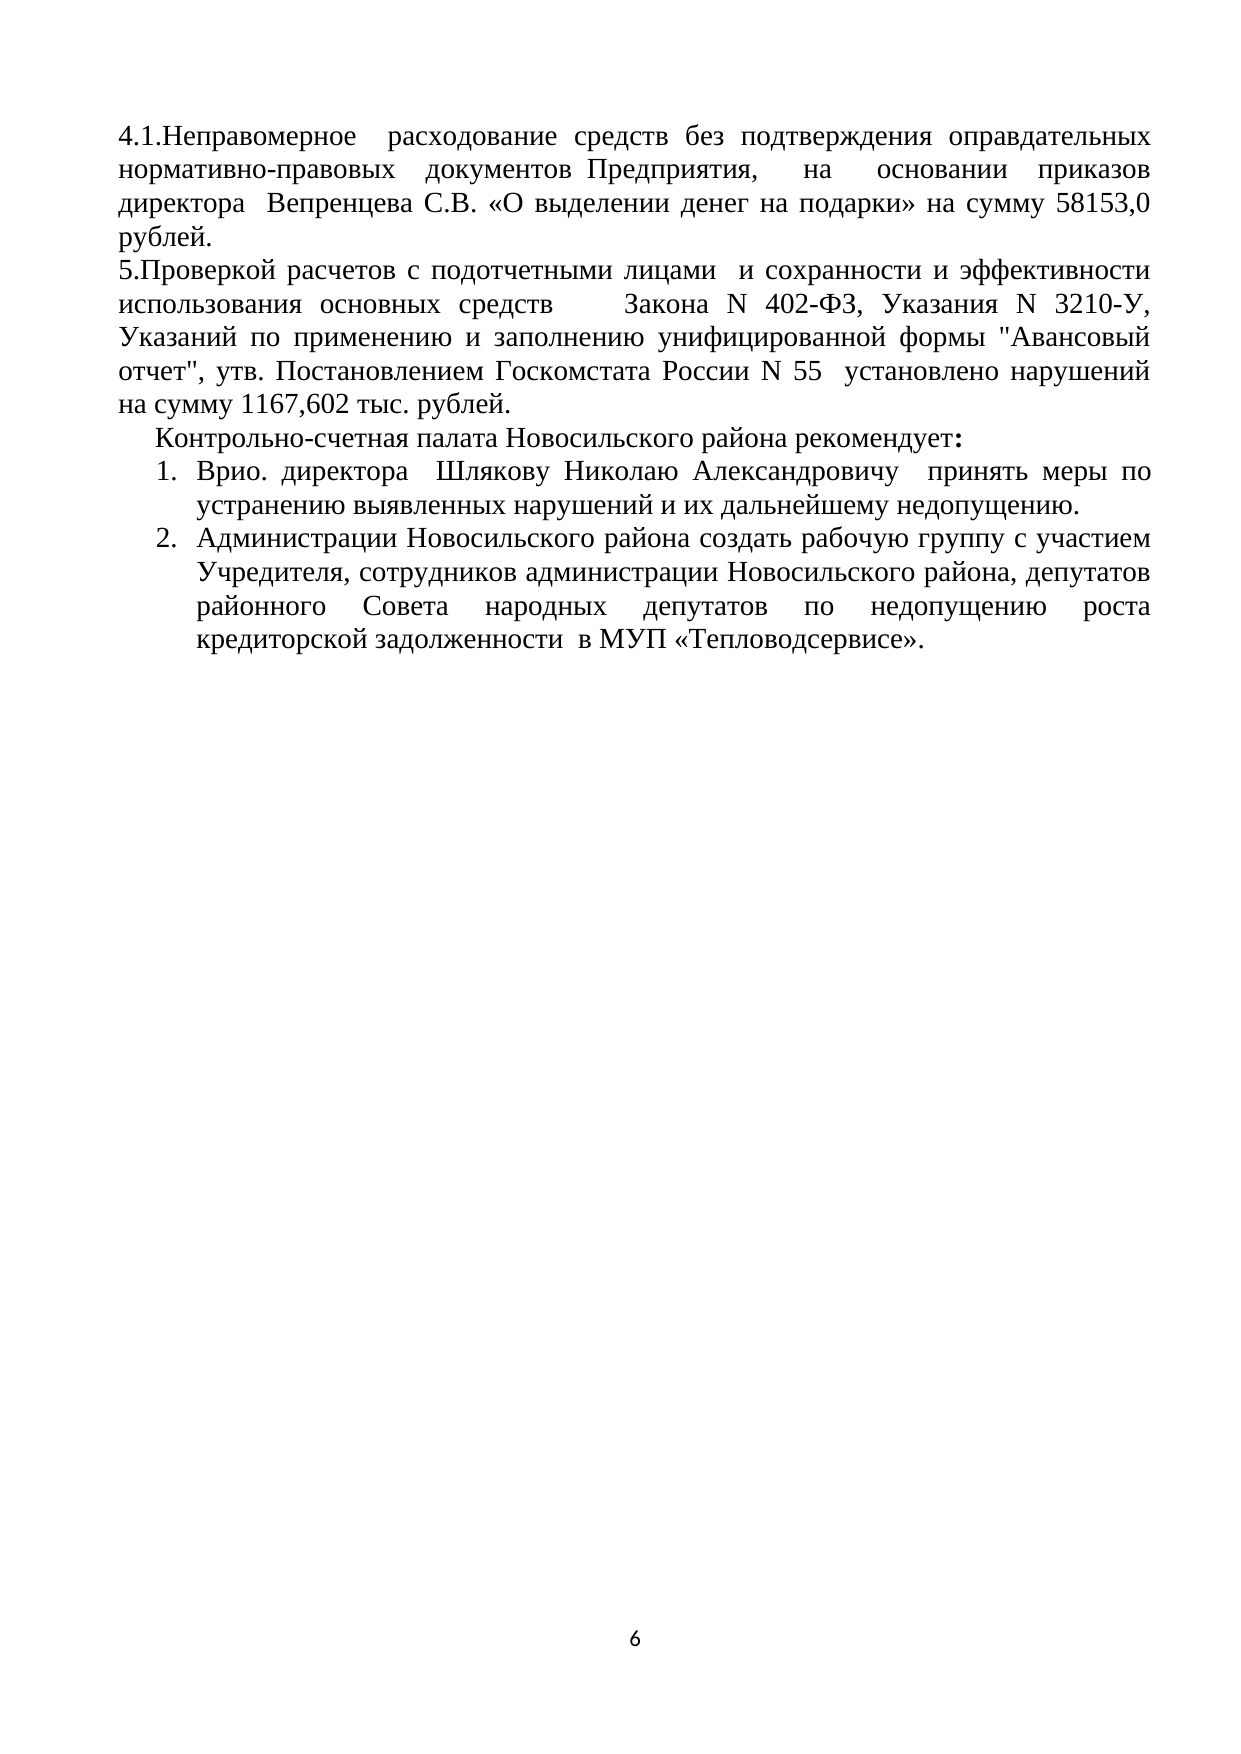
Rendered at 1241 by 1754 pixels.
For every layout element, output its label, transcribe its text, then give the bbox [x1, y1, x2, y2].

text 4.1.Неправомерное расходование средств без подтверждения оправдательных нормативно-правовых документов Предприятия, на основании приказов директора Вепренцева С.В. «О выделении денег на подарки» на сумму 58153,0 рублей. [118, 118, 1152, 252]
text 5.Проверкой расчетов с подотчетными лицами и сохранности и эффективности использования основных средств Закона N 402-ФЗ, Указания N 3210-У, Указаний по применению и заполнению унифицированной формы "Авансовый отчет", утв. Постановлением Госкомстата России N 55 установлено нарушений на сумму 1167,602 тыс. рублей. [118, 252, 1152, 420]
text Контрольно-счетная палата Новосильского района рекомендует: [118, 420, 1152, 453]
list Администрации Новосильского района создать рабочую группу с участием Учредителя, сотрудников администрации Новосильского района, депутатов районного Совета народных депутатов по недопущению роста кредиторской задолженности в МУП «Тепловодсервисе». [156, 521, 1152, 655]
list Врио. директора Шлякову Николаю Александровичу принять меры по устранению выявленных нарушений и их дальнейшему недопущению. [156, 453, 1152, 521]
